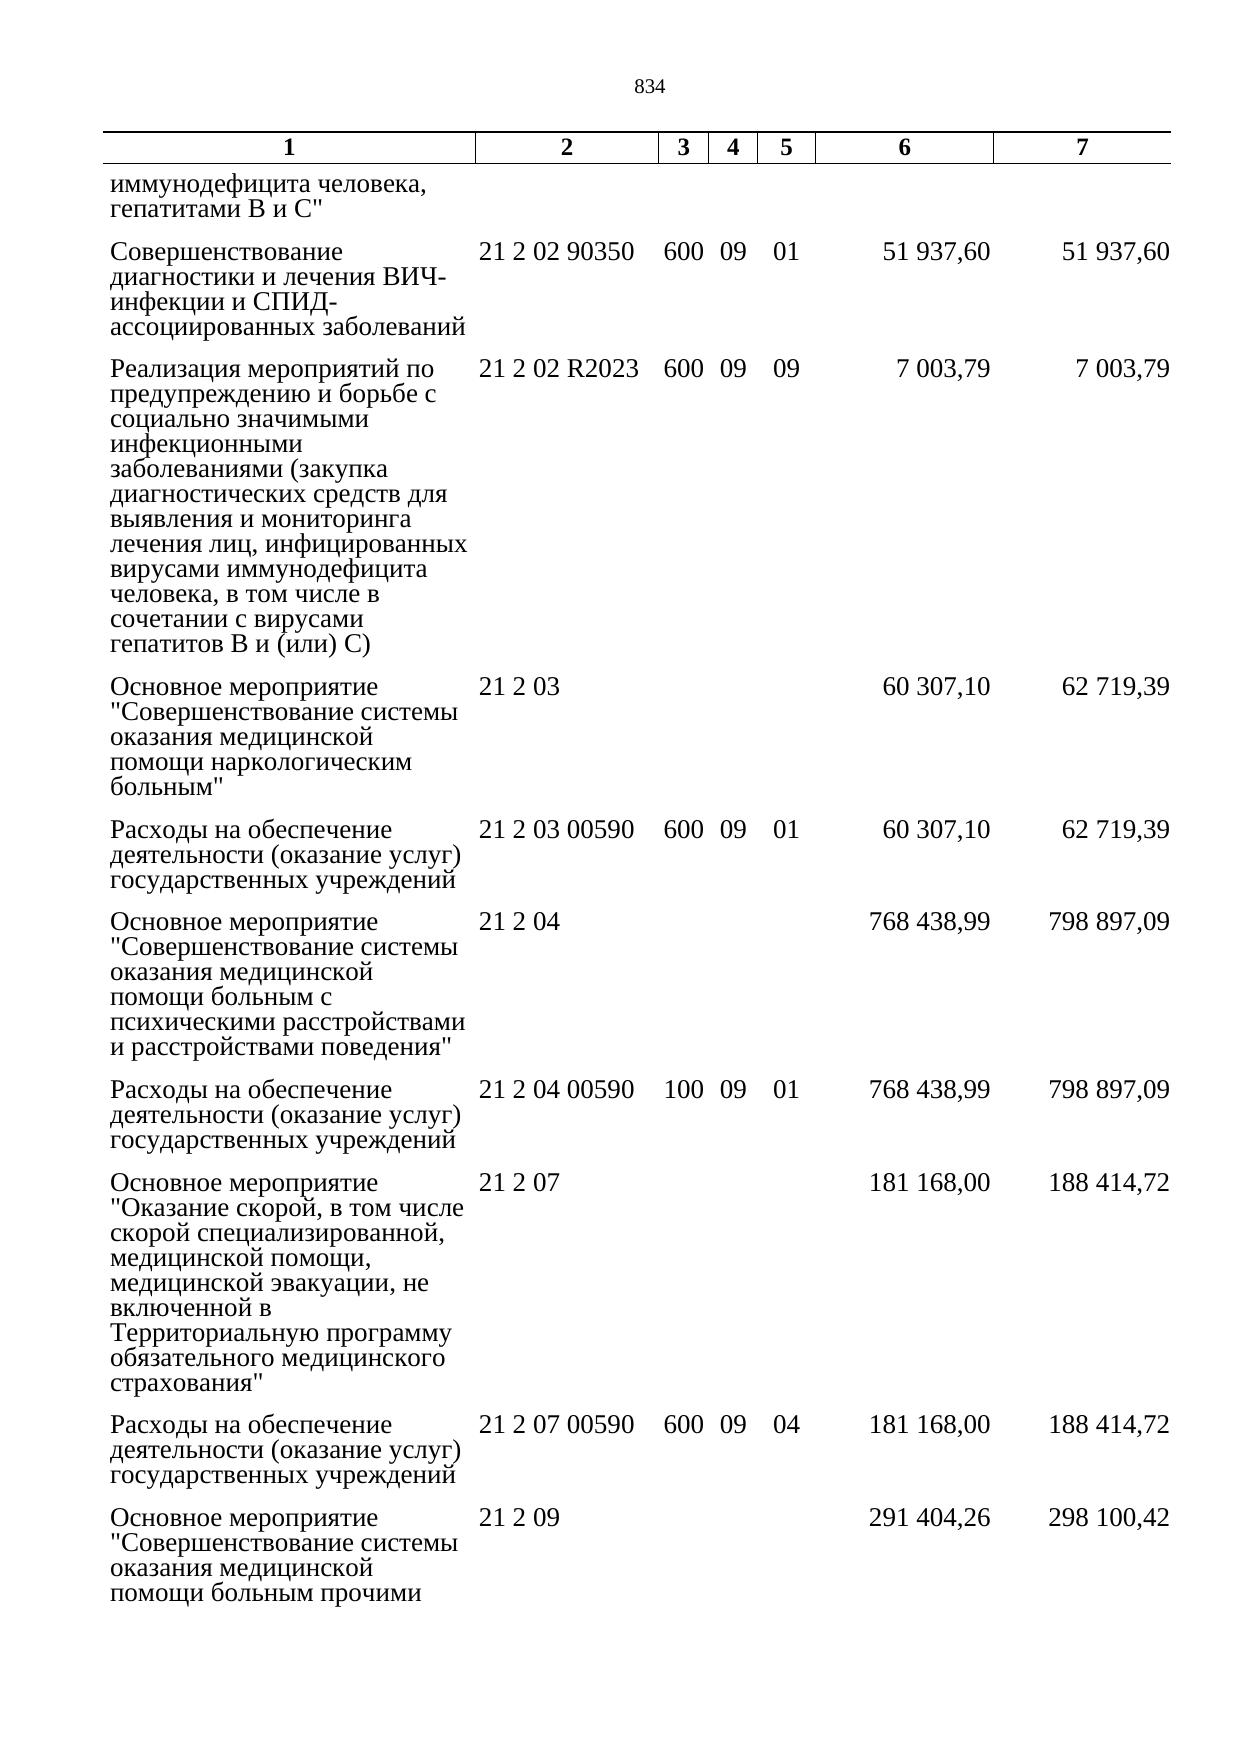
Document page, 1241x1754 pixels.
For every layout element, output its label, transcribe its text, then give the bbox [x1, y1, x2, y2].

table_header 4 [709, 133, 757, 163]
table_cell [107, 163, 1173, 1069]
table_header 7 [994, 133, 1171, 163]
table_header 5 [758, 133, 815, 163]
table_header 2 [476, 133, 658, 163]
table_header 3 [659, 133, 708, 163]
table_header 6 [816, 133, 993, 163]
table_header 1 [103, 133, 475, 163]
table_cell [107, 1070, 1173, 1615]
